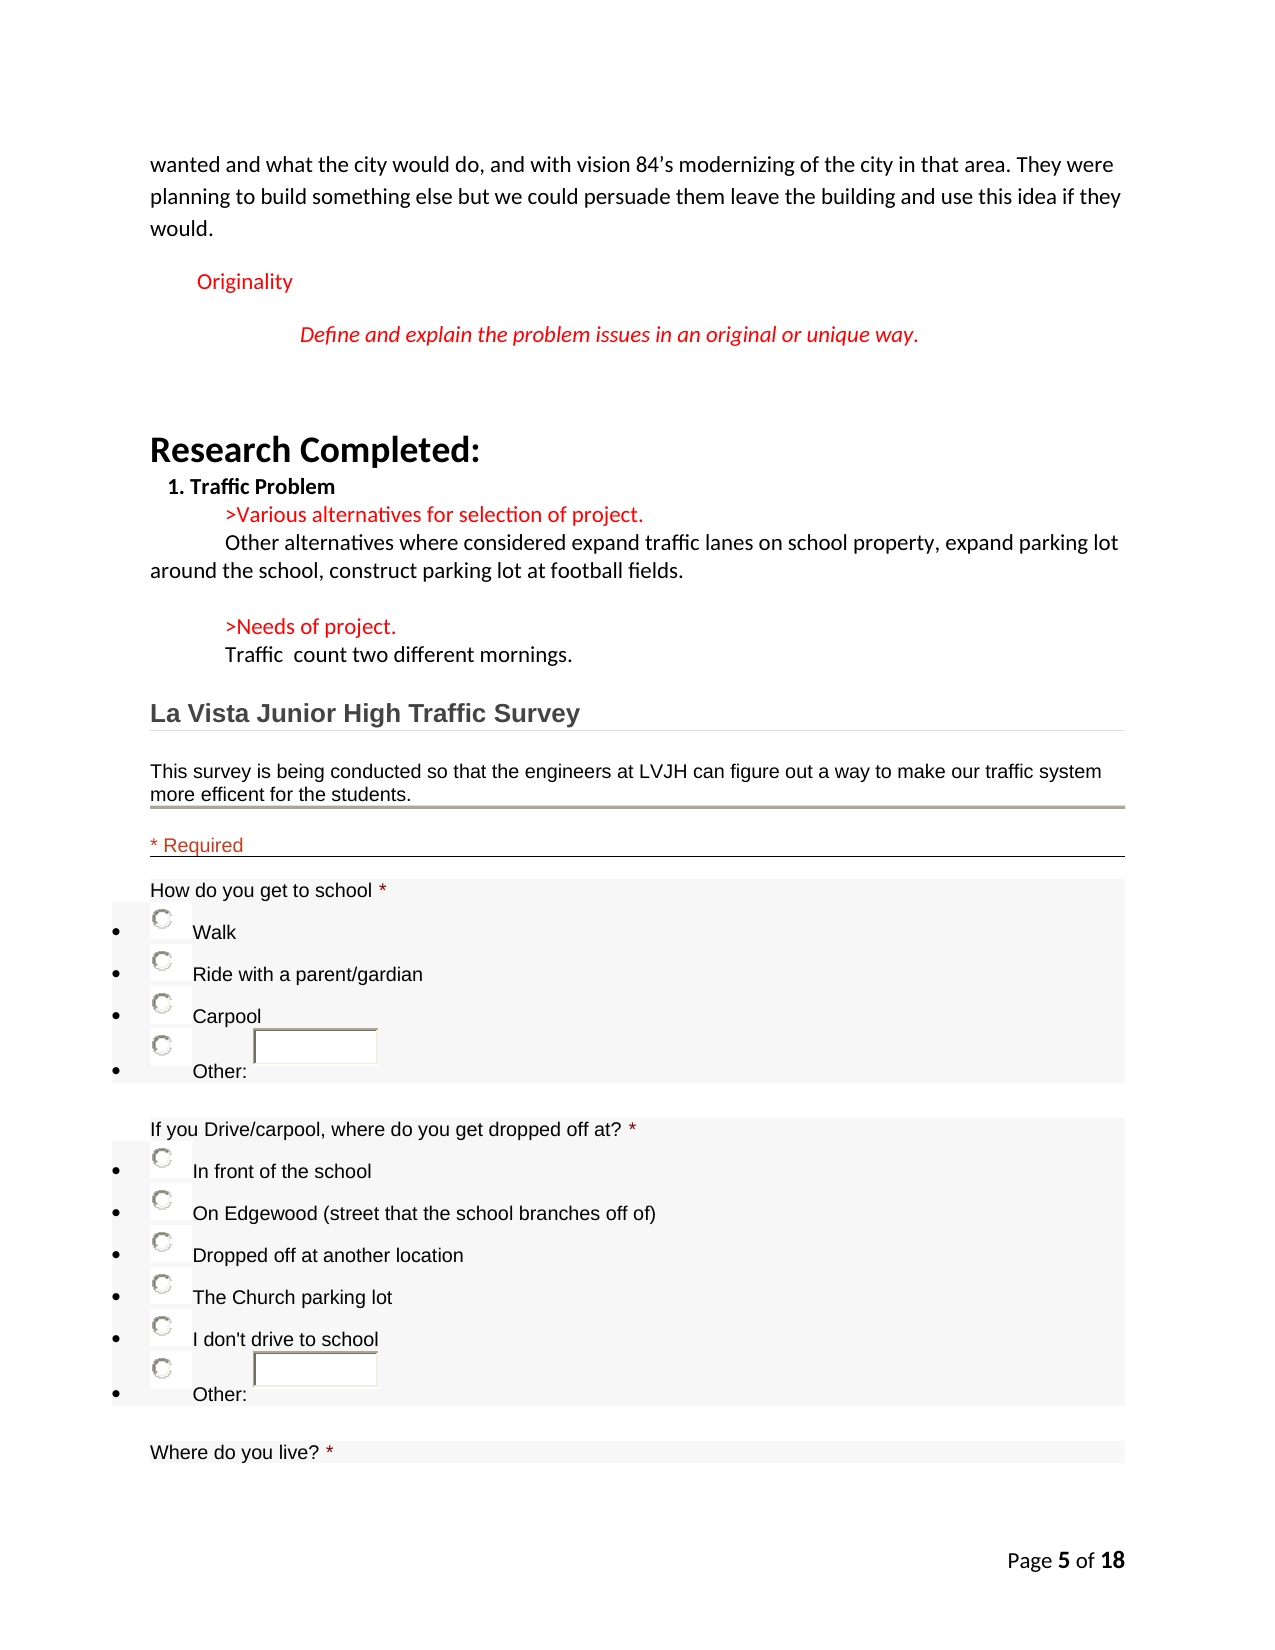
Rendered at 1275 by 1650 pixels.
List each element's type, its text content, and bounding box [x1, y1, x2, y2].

text If you Drive/carpool, where do you get dropped off at? * [150, 1118, 1125, 1141]
text Define and explain the problem issues in an original or unique way. [150, 320, 1125, 348]
text Traffic count two different mornings. [150, 640, 1125, 668]
text This survey is being conducted so that the engineers at LVJH can figure out a way to make our traffic system more efficent for the students. [150, 760, 1125, 805]
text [150, 150, 1125, 242]
text La Vista Junior High Traffic Survey [150, 698, 1125, 730]
list I don't drive to school [112, 1309, 1125, 1351]
list In front of the school [112, 1141, 1125, 1183]
list Walk [112, 902, 1125, 944]
list Other: [112, 1351, 1125, 1406]
list On Edgewood (street that the school branches off of) [112, 1183, 1125, 1225]
list Dropped off at another location [112, 1225, 1125, 1267]
text Originality [150, 267, 1125, 295]
text Other alternatives where considered expand traffic lanes on school property, expand parking lot around the school, construct parking lot at football fields. [150, 528, 1125, 584]
text >Various alternatives for selection of project. [150, 500, 1125, 528]
text 1. Traffic Problem [150, 472, 1125, 500]
list The Church parking lot [112, 1267, 1125, 1309]
list Ride with a parent/gardian [112, 944, 1125, 986]
list Carpool [112, 986, 1125, 1028]
text Research Completed: [150, 426, 1125, 472]
list Other: [112, 1028, 1125, 1083]
text Where do you live? * [150, 1441, 1125, 1463]
text How do you get to school * [150, 879, 1125, 902]
text >Needs of project. [150, 612, 1125, 640]
text * Required [150, 834, 1125, 856]
